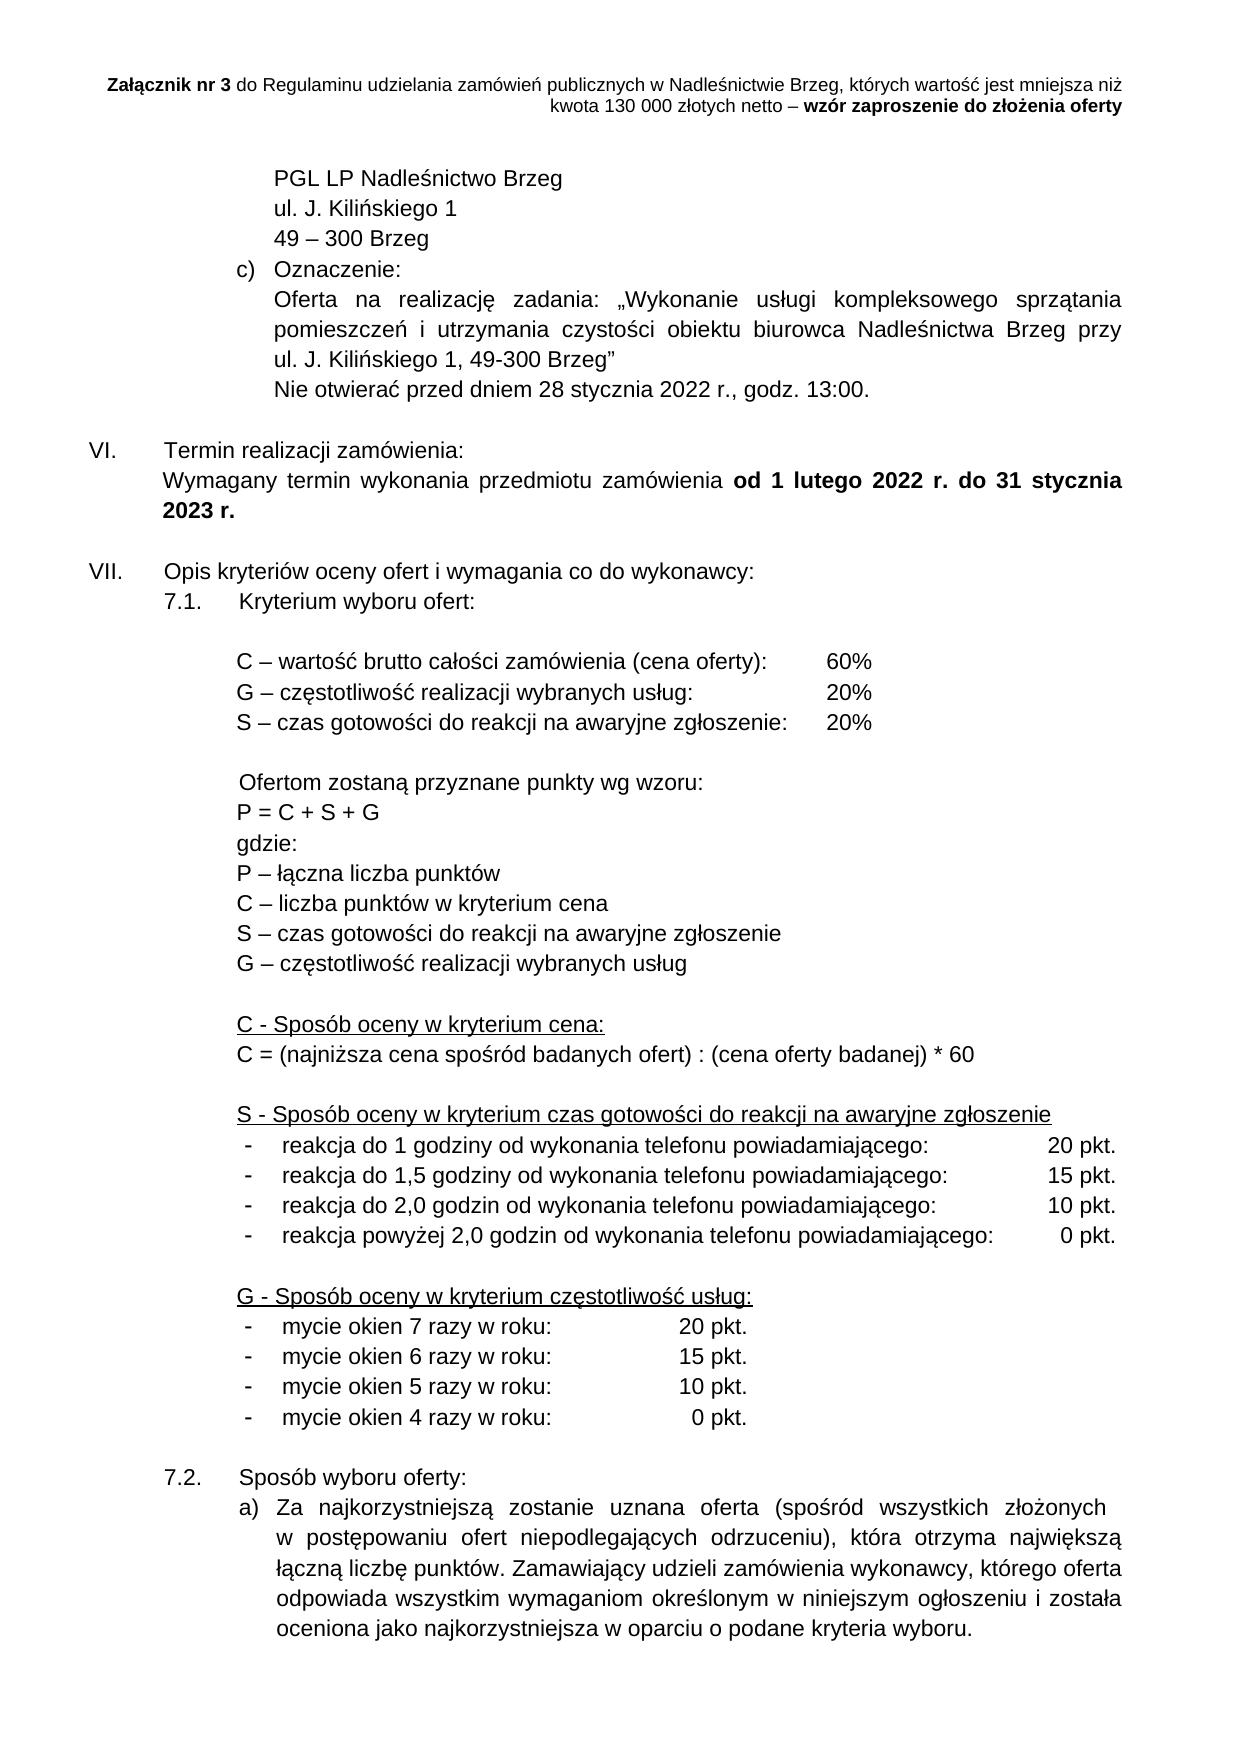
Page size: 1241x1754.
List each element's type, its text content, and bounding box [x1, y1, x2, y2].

list mycie okien 7 razy w roku: 20 pkt. [244, 1313, 1122, 1339]
list Opis kryteriów oceny ofert i wymagania co do wykonawcy: [89, 558, 1122, 584]
text S - Sposób oceny w kryterium czas gotowości do reakcji na awaryjne zgłoszenie [236, 1101, 1122, 1128]
text P – łączna liczba punktów [236, 860, 1122, 886]
list Kryterium wyboru ofert: [164, 588, 1122, 614]
list G – częstotliwość realizacji wybranych usług: 20% [236, 678, 1122, 705]
list reakcja powyżej 2,0 godzin od wykonania telefonu powiadamiającego: 0 pkt. [244, 1222, 1122, 1249]
list reakcja do 2,0 godzin od wykonania telefonu powiadamiającego: 10 pkt. [244, 1192, 1122, 1218]
list C – wartość brutto całości zamówienia (cena oferty): 60% [236, 648, 1122, 675]
list mycie okien 6 razy w roku: 15 pkt. [244, 1343, 1122, 1369]
text G - Sposób oceny w kryterium częstotliwość usług: [236, 1283, 1122, 1309]
text S – czas gotowości do reakcji na awaryjne zgłoszenie [236, 920, 1122, 947]
list Sposób wyboru oferty: [164, 1464, 1122, 1490]
list Ofertom zostaną przyznane punkty wg wzoru: [239, 769, 1122, 796]
text C = (najniższa cena spośród badanych ofert) : (cena oferty badanej) * 60 [236, 1041, 1122, 1067]
text C - Sposób oceny w kryterium cena: [236, 1011, 1122, 1037]
list S – czas gotowości do reakcji na awaryjne zgłoszenie: 20% [236, 709, 1122, 735]
text G – częstotliwość realizacji wybranych usług [236, 950, 1122, 977]
list mycie okien 5 razy w roku: 10 pkt. [244, 1373, 1122, 1400]
text Wymagany termin wykonania przedmiotu zamówienia od 1 lutego 2022 r. do 31 stycznia 2023 r. [162, 467, 1122, 524]
text gdzie: [236, 829, 1122, 856]
list Termin realizacji zamówienia: [89, 437, 1122, 463]
list PGL LP Nadleśnictwo Brzeg [274, 165, 1122, 191]
list Nie otwierać przed dniem 28 stycznia 2022 r., godz. 13:00. [274, 376, 1122, 403]
list reakcja do 1,5 godziny od wykonania telefonu powiadamiającego: 15 pkt. [244, 1162, 1122, 1188]
text C – liczba punktów w kryterium cena [236, 890, 1122, 916]
list ul. J. Kilińskiego 1 [274, 195, 1122, 222]
list Oferta na realizację zadania: „Wykonanie usługi kompleksowego sprzątania pomieszczeń i utrzymania czystości obiektu biurowca Nadleśnictwa Brzeg przy ul. J. Kilińskiego 1, 49-300 Brzeg” [274, 286, 1122, 373]
list Oznaczenie: [236, 256, 1122, 282]
list 49 – 300 Brzeg [274, 225, 1122, 252]
list Za najkorzystniejszą zostanie uznana oferta (spośród wszystkich złożonych w postępowaniu ofert niepodlegających odrzuceniu), która otrzyma największą łączną liczbę punktów. Zamawiający udzieli zamówienia wykonawcy, którego oferta odpowiada wszystkim wymaganiom określonym w niniejszym ogłoszeniu i została oceniona jako najkorzystniejsza w oparciu o podane kryteria wyboru. [239, 1494, 1122, 1641]
text P = C + S + G [236, 799, 1122, 826]
list reakcja do 1 godziny od wykonania telefonu powiadamiającego: 20 pkt. [244, 1132, 1122, 1158]
list mycie okien 4 razy w roku: 0 pkt. [244, 1403, 1122, 1430]
